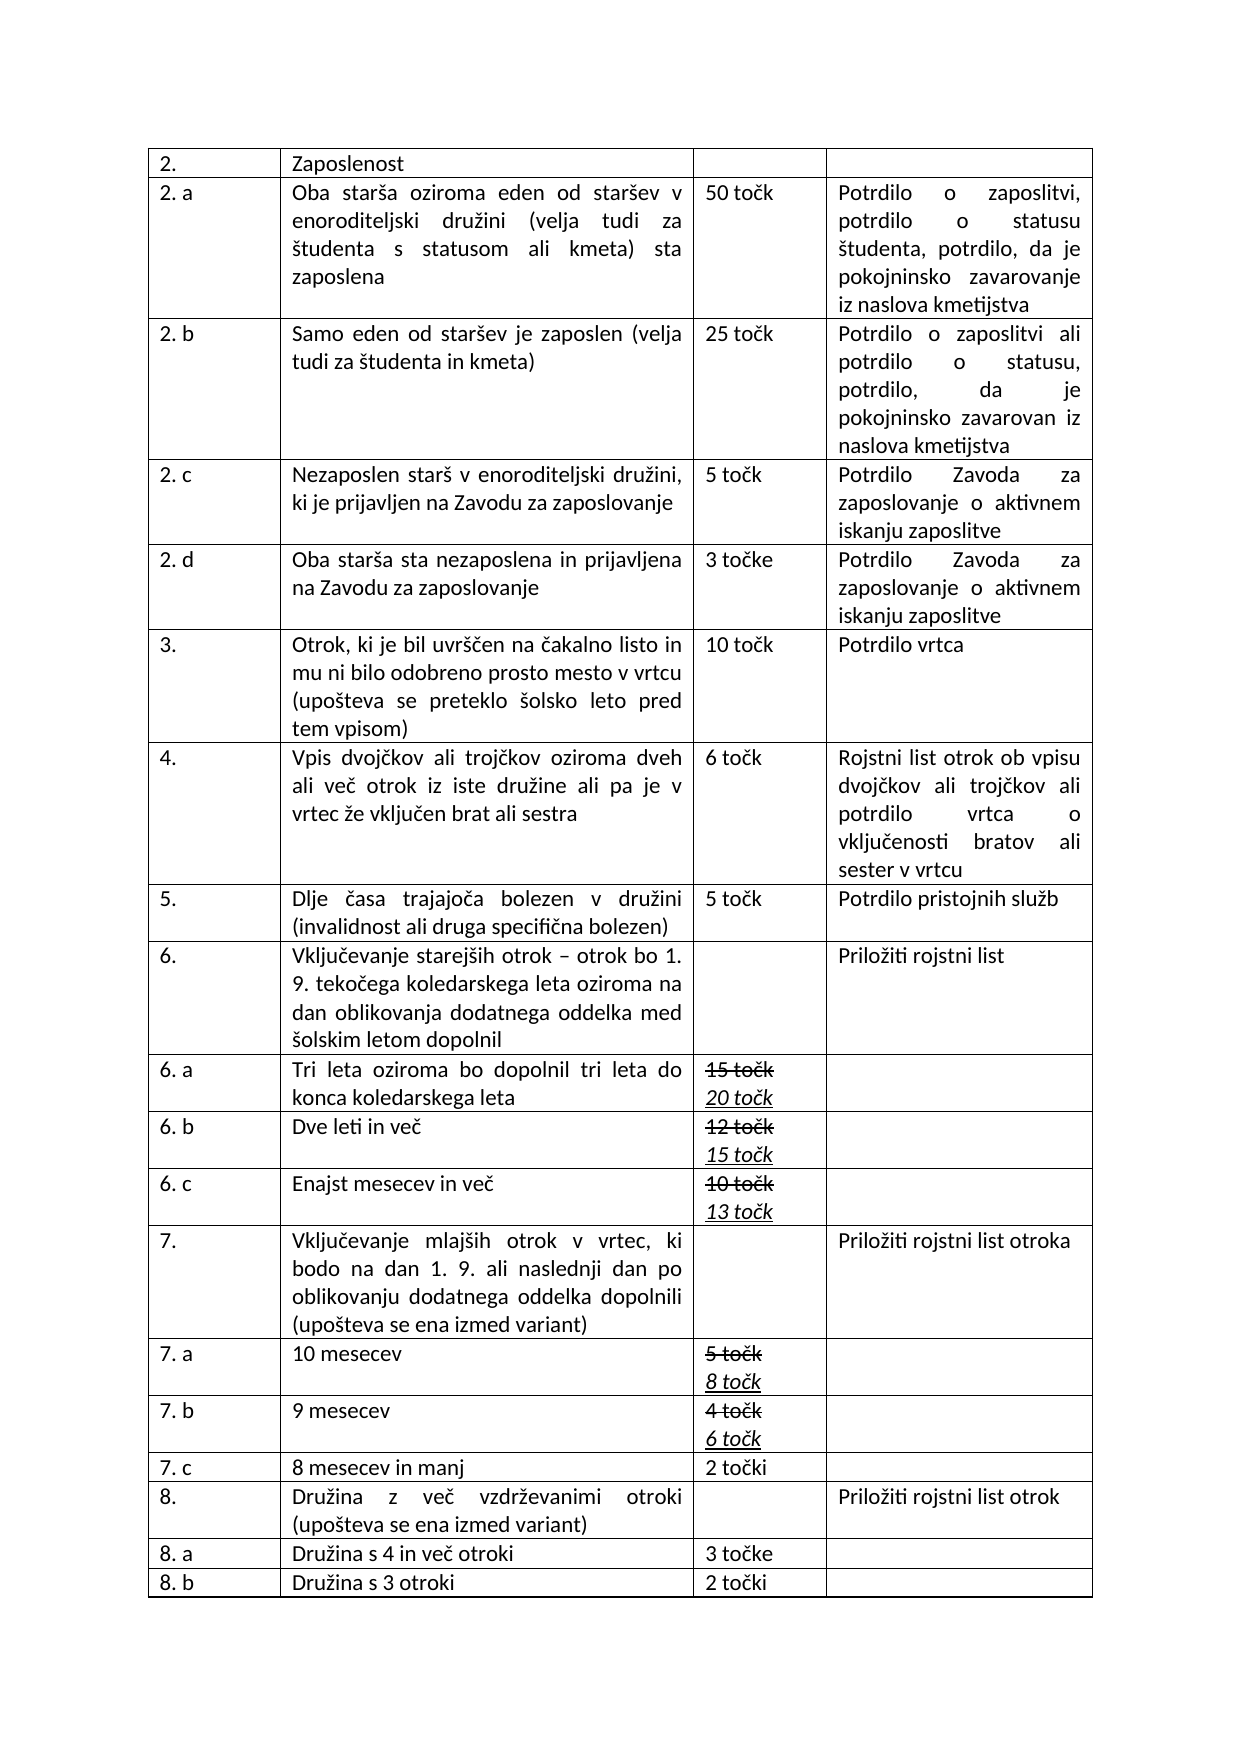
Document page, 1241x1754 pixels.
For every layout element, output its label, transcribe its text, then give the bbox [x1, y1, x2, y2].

table_cell 3 točke [694, 545, 826, 629]
table_cell 8. [149, 1482, 280, 1538]
table_cell 6. a [149, 1055, 280, 1111]
table_cell 2. a [149, 178, 280, 318]
table_cell 2 točki [694, 1453, 826, 1481]
table_cell [827, 1396, 1092, 1452]
table_cell 50 točk [694, 178, 826, 318]
table_cell 12 točk 15 točk [694, 1112, 826, 1168]
table_cell 5 točk 8 točk [694, 1339, 826, 1395]
table_cell 8 mesecev in manj [281, 1453, 693, 1481]
table_cell [827, 1055, 1092, 1111]
table_cell Priložiti rojstni list otroka [827, 1226, 1092, 1338]
table_cell [694, 149, 826, 177]
table_cell 4. [149, 743, 280, 883]
table_cell Družina z več vzdrževanimi otroki (upošteva se ena izmed variant) [281, 1482, 693, 1538]
table_cell 2 točki [694, 1569, 826, 1596]
table_cell 4 točk 6 točk [694, 1396, 826, 1452]
table_cell 2. d [149, 545, 280, 629]
table_cell Oba starša oziroma eden od staršev v enoroditeljski družini (velja tudi za študenta s statusom ali kmeta) sta zaposlena [281, 178, 693, 318]
table_cell [694, 942, 826, 1054]
table_cell Potrdilo vrtca [827, 630, 1092, 742]
table_cell 5. [149, 885, 280, 941]
table_cell 25 točk [694, 319, 826, 459]
table_cell 3 točke [694, 1539, 826, 1567]
table_cell [827, 1112, 1092, 1168]
table_cell 7. c [149, 1453, 280, 1481]
table_cell Dlje časa trajajoča bolezen v družini (invalidnost ali druga specifična bolezen) [281, 885, 693, 941]
table_cell [827, 1539, 1092, 1567]
table_cell 10 točk [694, 630, 826, 742]
table_cell 8. a [149, 1539, 280, 1567]
table_cell Vključevanje mlajših otrok v vrtec, ki bodo na dan 1. 9. ali naslednji dan po oblikovanju dodatnega oddelka dopolnili (upošteva se ena izmed variant) [281, 1226, 693, 1338]
table_cell Potrdilo o zaposlitvi ali potrdilo o statusu, potrdilo, da je pokojninsko zavarovan iz naslova kmetijstva [827, 319, 1092, 459]
table_cell 5 točk [694, 885, 826, 941]
table_cell 7. [149, 1226, 280, 1338]
table_cell Priložiti rojstni list [827, 942, 1092, 1054]
table_cell Potrdilo o zaposlitvi, potrdilo o statusu študenta, potrdilo, da je pokojninsko zavarovanje iz naslova kmetijstva [827, 178, 1092, 318]
table_cell 2. c [149, 460, 280, 544]
table_cell Potrdilo Zavoda za zaposlovanje o aktivnem iskanju zaposlitve [827, 460, 1092, 544]
table_cell Potrdilo Zavoda za zaposlovanje o aktivnem iskanju zaposlitve [827, 545, 1092, 629]
table_cell 6. c [149, 1169, 280, 1225]
table_cell 6 točk [694, 743, 826, 883]
table_cell Zaposlenost [281, 149, 693, 177]
table_cell Družina s 4 in več otroki [281, 1539, 693, 1567]
table_cell 8. b [149, 1569, 280, 1596]
table_cell [827, 1569, 1092, 1596]
table_cell 10 mesecev [281, 1339, 693, 1395]
table_cell 6. [149, 942, 280, 1054]
table_cell 15 točk 20 točk [694, 1055, 826, 1111]
table_cell Rojstni list otrok ob vpisu dvojčkov ali trojčkov ali potrdilo vrtca o vključenosti bratov ali sester v vrtcu [827, 743, 1092, 883]
table_cell Tri leta oziroma bo dopolnil tri leta do konca koledarskega leta [281, 1055, 693, 1111]
table_cell Otrok, ki je bil uvrščen na čakalno listo in mu ni bilo odobreno prosto mesto v vrtcu (upošteva se preteklo šolsko leto pred tem vpisom) [281, 630, 693, 742]
table_cell Enajst mesecev in več [281, 1169, 693, 1225]
table_cell [694, 1226, 826, 1338]
table_cell [694, 1482, 826, 1538]
table_cell Samo eden od staršev je zaposlen (velja tudi za študenta in kmeta) [281, 319, 693, 459]
table_cell Nezaposlen starš v enoroditeljski družini, ki je prijavljen na Zavodu za zaposlovanje [281, 460, 693, 544]
table_cell [827, 149, 1092, 177]
table_cell 2. [149, 149, 280, 177]
table_cell Potrdilo pristojnih služb [827, 885, 1092, 941]
table_cell 2. b [149, 319, 280, 459]
table_cell Vpis dvojčkov ali trojčkov oziroma dveh ali več otrok iz iste družine ali pa je v vrtec že vključen brat ali sestra [281, 743, 693, 883]
table_cell 6. b [149, 1112, 280, 1168]
table_cell 7. b [149, 1396, 280, 1452]
table_cell [827, 1453, 1092, 1481]
table_cell [827, 1339, 1092, 1395]
table_cell Dve leti in več [281, 1112, 693, 1168]
table_cell [827, 1169, 1092, 1225]
table_cell 5 točk [694, 460, 826, 544]
table_cell Vključevanje starejših otrok – otrok bo 1. 9. tekočega koledarskega leta oziroma na dan oblikovanja dodatnega oddelka med šolskim letom dopolnil [281, 942, 693, 1054]
table_cell 10 točk 13 točk [694, 1169, 826, 1225]
table_cell 7. a [149, 1339, 280, 1395]
table_cell Oba starša sta nezaposlena in prijavljena na Zavodu za zaposlovanje [281, 545, 693, 629]
table_cell 3. [149, 630, 280, 742]
table_cell Družina s 3 otroki [281, 1569, 693, 1596]
table_cell 9 mesecev [281, 1396, 693, 1452]
table_cell Priložiti rojstni list otrok [827, 1482, 1092, 1538]
